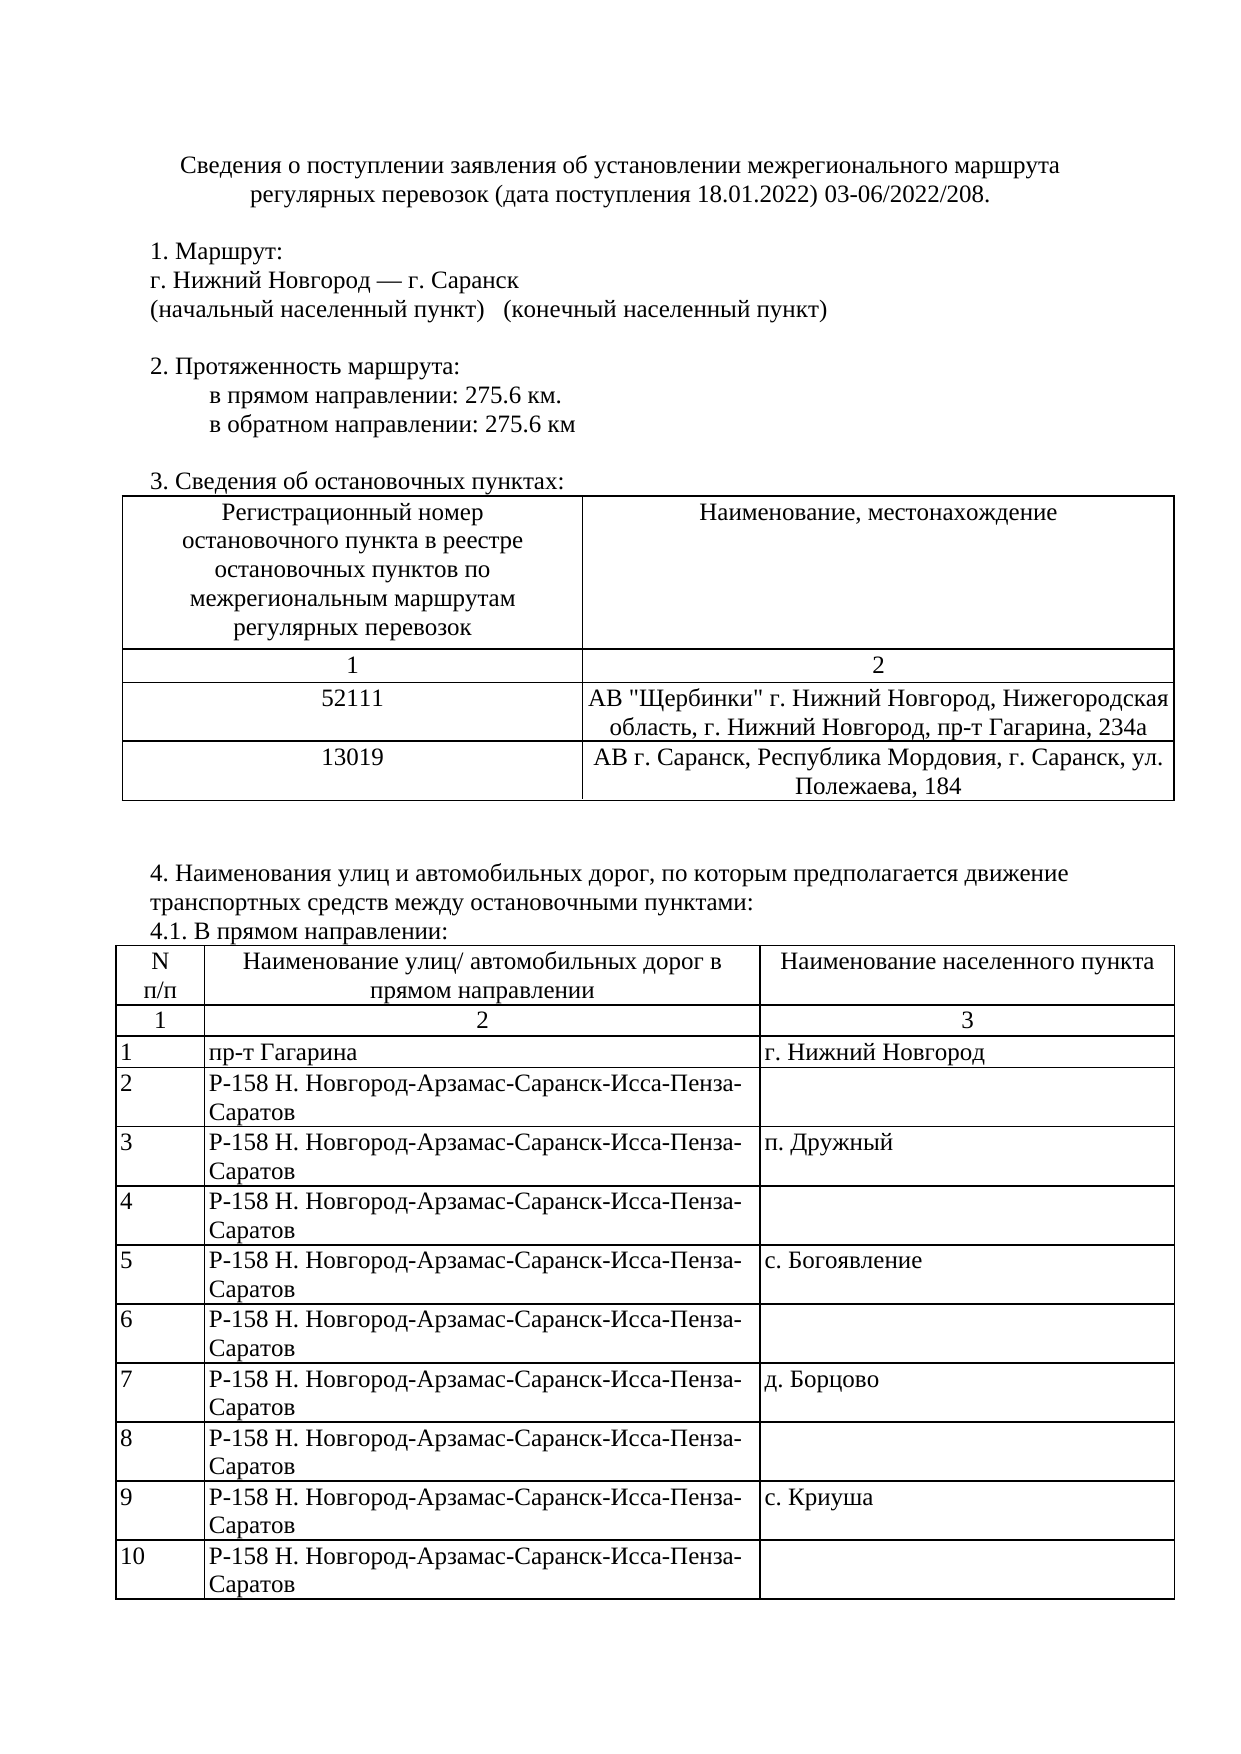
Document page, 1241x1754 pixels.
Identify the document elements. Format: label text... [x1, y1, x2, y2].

table_cell [761, 1541, 1174, 1598]
table_cell 13019 [123, 742, 582, 799]
text 4. Наименования улиц и автомобильных дорог, по которым предполагается движение транспортных средств между остановочными пунктами: [150, 858, 1090, 916]
table_cell 52111 [123, 683, 582, 740]
table_cell Р-158 Н. Новгород-Арзамас-Саранск-Исса-Пенза-Саратов [205, 1246, 759, 1303]
table_cell 6 [117, 1305, 204, 1362]
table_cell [205, 1482, 759, 1539]
table_cell 8 [117, 1423, 204, 1480]
table_cell 1 [123, 650, 582, 681]
text в обратном направлении: 275.6 км [150, 409, 1090, 437]
table_cell 2 [117, 1068, 204, 1126]
table_header Наименование, местонахождение [583, 497, 1173, 648]
table_cell 1 [117, 1037, 204, 1067]
table_cell 10 [117, 1541, 204, 1598]
table_cell [761, 1068, 1174, 1126]
table_cell 3 [117, 1127, 204, 1185]
text 1. Маршрут: [150, 236, 1090, 265]
text Сведения о поступлении заявления об установлении межрегионального маршрута регулярных перевозок (дата поступления 18.01.2022) 03-06/2022/208. [150, 150, 1090, 207]
table_cell [761, 1423, 1174, 1480]
table_cell с. Криуша [761, 1482, 1174, 1539]
table_cell с. Богоявление [761, 1246, 1174, 1303]
table_cell г. Нижний Новгород [761, 1037, 1174, 1067]
text 3. Сведения об остановочных пунктах: [150, 466, 1090, 495]
table_cell 4 [117, 1187, 204, 1244]
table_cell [205, 1541, 759, 1598]
table_cell п. Дружный [761, 1127, 1174, 1185]
table_cell пр-т Гагарина [205, 1037, 759, 1067]
table_cell Р-158 Н. Новгород-Арзамас-Саранск-Исса-Пенза-Саратов [205, 1364, 759, 1421]
table_header Наименование улиц/ автомобильных дорог в прямом направлении [205, 946, 759, 1004]
table_cell д. Борцово [761, 1364, 1174, 1421]
table_cell АВ "Щербинки" г. Нижний Новгород, Нижегородская область, г. Нижний Новгород, пр-т Гагарина, 234а [583, 683, 1173, 740]
table_cell Р-158 Н. Новгород-Арзамас-Саранск-Исса-Пенза-Саратов [205, 1187, 759, 1244]
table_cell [205, 1423, 759, 1480]
text г. Нижний Новгород — г. Саранск [150, 265, 1090, 294]
text 2. Протяженность маршрута: [150, 351, 1090, 380]
table_cell [761, 1187, 1174, 1244]
table_cell Р-158 Н. Новгород-Арзамас-Саранск-Исса-Пенза-Саратов [205, 1305, 759, 1362]
table_cell 1 [117, 1006, 204, 1035]
table_cell 9 [117, 1482, 204, 1539]
table_cell 7 [117, 1364, 204, 1421]
table_cell 5 [117, 1246, 204, 1303]
table_cell АВ г. Саранск, Республика Мордовия, г. Саранск, ул. Полежаева, 184 [583, 742, 1173, 799]
table_cell Р-158 Н. Новгород-Арзамас-Саранск-Исса-Пенза-Саратов [205, 1068, 759, 1126]
table_cell Р-158 Н. Новгород-Арзамас-Саранск-Исса-Пенза-Саратов [205, 1127, 759, 1185]
table_cell [761, 1305, 1174, 1362]
table_header Регистрационный номер остановочного пункта в реестре остановочных пунктов по межрегиональным маршрутам регулярных перевозок [123, 497, 582, 648]
table_cell 2 [583, 650, 1173, 681]
table_header Наименование населенного пункта [761, 946, 1174, 1004]
text 4.1. В прямом направлении: [150, 916, 1090, 945]
text (начальный населенный пункт) (конечный населенный пункт) [150, 294, 1090, 322]
table_cell 2 [205, 1006, 759, 1035]
table_header N п/п [117, 946, 204, 1004]
text в прямом направлении: 275.6 км. [150, 380, 1090, 409]
table_cell 3 [761, 1006, 1174, 1035]
